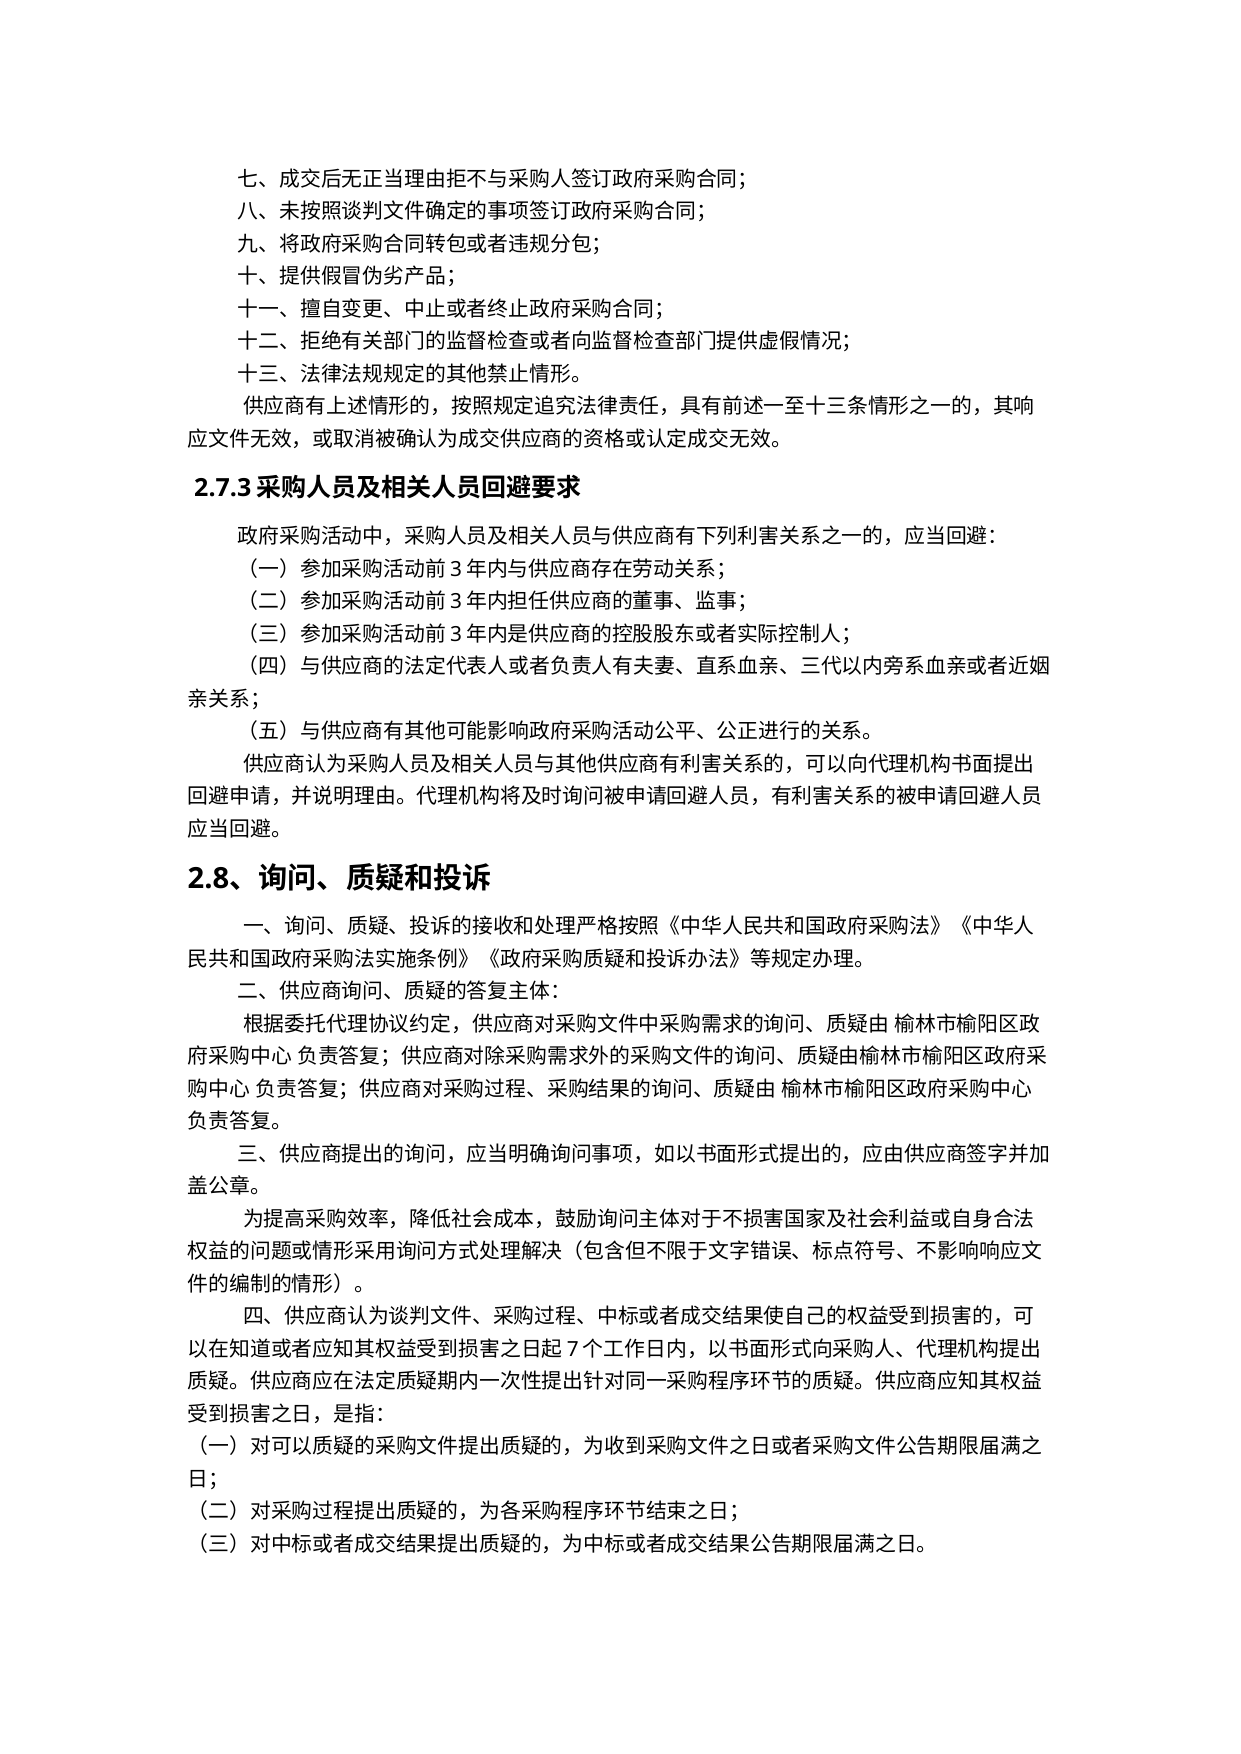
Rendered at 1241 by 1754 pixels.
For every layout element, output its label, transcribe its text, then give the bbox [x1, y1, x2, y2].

text 八、未按照谈判文件确定的事项签订政府采购合同； [187, 194, 1053, 227]
text （一）参加采购活动前3年内与供应商存在劳动关系； [187, 552, 1053, 584]
text 十三、法律法规规定的其他禁止情形。 [187, 357, 1053, 389]
text 十一、擅自变更、中止或者终止政府采购合同； [187, 292, 1053, 324]
text 二、供应商询问、质疑的答复主体： [187, 974, 1053, 1007]
text （二）对采购过程提出质疑的，为各采购程序环节结束之日； [187, 1494, 1053, 1527]
text （四）与供应商的法定代表人或者负责人有夫妻、直系血亲、三代以内旁系血亲或者近姻亲关系； [187, 649, 1053, 714]
text 2.8、询问、质疑和投诉 [187, 844, 1053, 909]
text （一）对可以质疑的采购文件提出质疑的，为收到采购文件之日或者采购文件公告期限届满之日； [187, 1429, 1053, 1494]
text 根据委托代理协议约定，供应商对采购文件中采购需求的询问、质疑由 榆林市榆阳区政府采购中心 负责答复；供应商对除采购需求外的采购文件的询问、质疑由榆林市榆阳区政府采购中心 负责答复；供应商对采购过程、采购结果的询问、质疑由 榆林市榆阳区政府采购中心 负责答复。 [187, 1007, 1053, 1137]
text 一、询问、质疑、投诉的接收和处理严格按照《中华人民共和国政府采购法》《中华人民共和国政府采购法实施条例》《政府采购质疑和投诉办法》等规定办理。 [187, 909, 1053, 974]
text 九、将政府采购合同转包或者违规分包； [187, 227, 1053, 259]
text （五）与供应商有其他可能影响政府采购活动公平、公正进行的关系。 [187, 714, 1053, 747]
text 政府采购活动中，采购人员及相关人员与供应商有下列利害关系之一的，应当回避： [187, 519, 1053, 552]
text 十二、拒绝有关部门的监督检查或者向监督检查部门提供虚假情况； [187, 324, 1053, 357]
text 2.7.3采购人员及相关人员回避要求 [187, 454, 1053, 519]
text 为提高采购效率，降低社会成本，鼓励询问主体对于不损害国家及社会利益或自身合法权益的问题或情形采用询问方式处理解决（包含但不限于文字错误、标点符号、不影响响应文件的编制的情形）。 [187, 1202, 1053, 1299]
text （二）参加采购活动前3年内担任供应商的董事、监事； [187, 584, 1053, 617]
text 三、供应商提出的询问，应当明确询问事项，如以书面形式提出的，应由供应商签字并加盖公章。 [187, 1137, 1053, 1202]
text （三）对中标或者成交结果提出质疑的，为中标或者成交结果公告期限届满之日。 [187, 1527, 1053, 1559]
text 七、成交后无正当理由拒不与采购人签订政府采购合同； [187, 162, 1053, 194]
text 十、提供假冒伪劣产品； [187, 259, 1053, 292]
text 四、供应商认为谈判文件、采购过程、中标或者成交结果使自己的权益受到损害的，可以在知道或者应知其权益受到损害之日起7个工作日内，以书面形式向采购人、代理机构提出质疑。供应商应在法定质疑期内一次性提出针对同一采购程序环节的质疑。供应商应知其权益受到损害之日，是指： [187, 1299, 1053, 1429]
text 供应商认为采购人员及相关人员与其他供应商有利害关系的，可以向代理机构书面提出回避申请，并说明理由。代理机构将及时询问被申请回避人员，有利害关系的被申请回避人员应当回避。 [187, 747, 1053, 844]
text （三）参加采购活动前3年内是供应商的控股股东或者实际控制人； [187, 617, 1053, 649]
text 供应商有上述情形的，按照规定追究法律责任，具有前述一至十三条情形之一的，其响应文件无效，或取消被确认为成交供应商的资格或认定成交无效。 [187, 389, 1053, 454]
